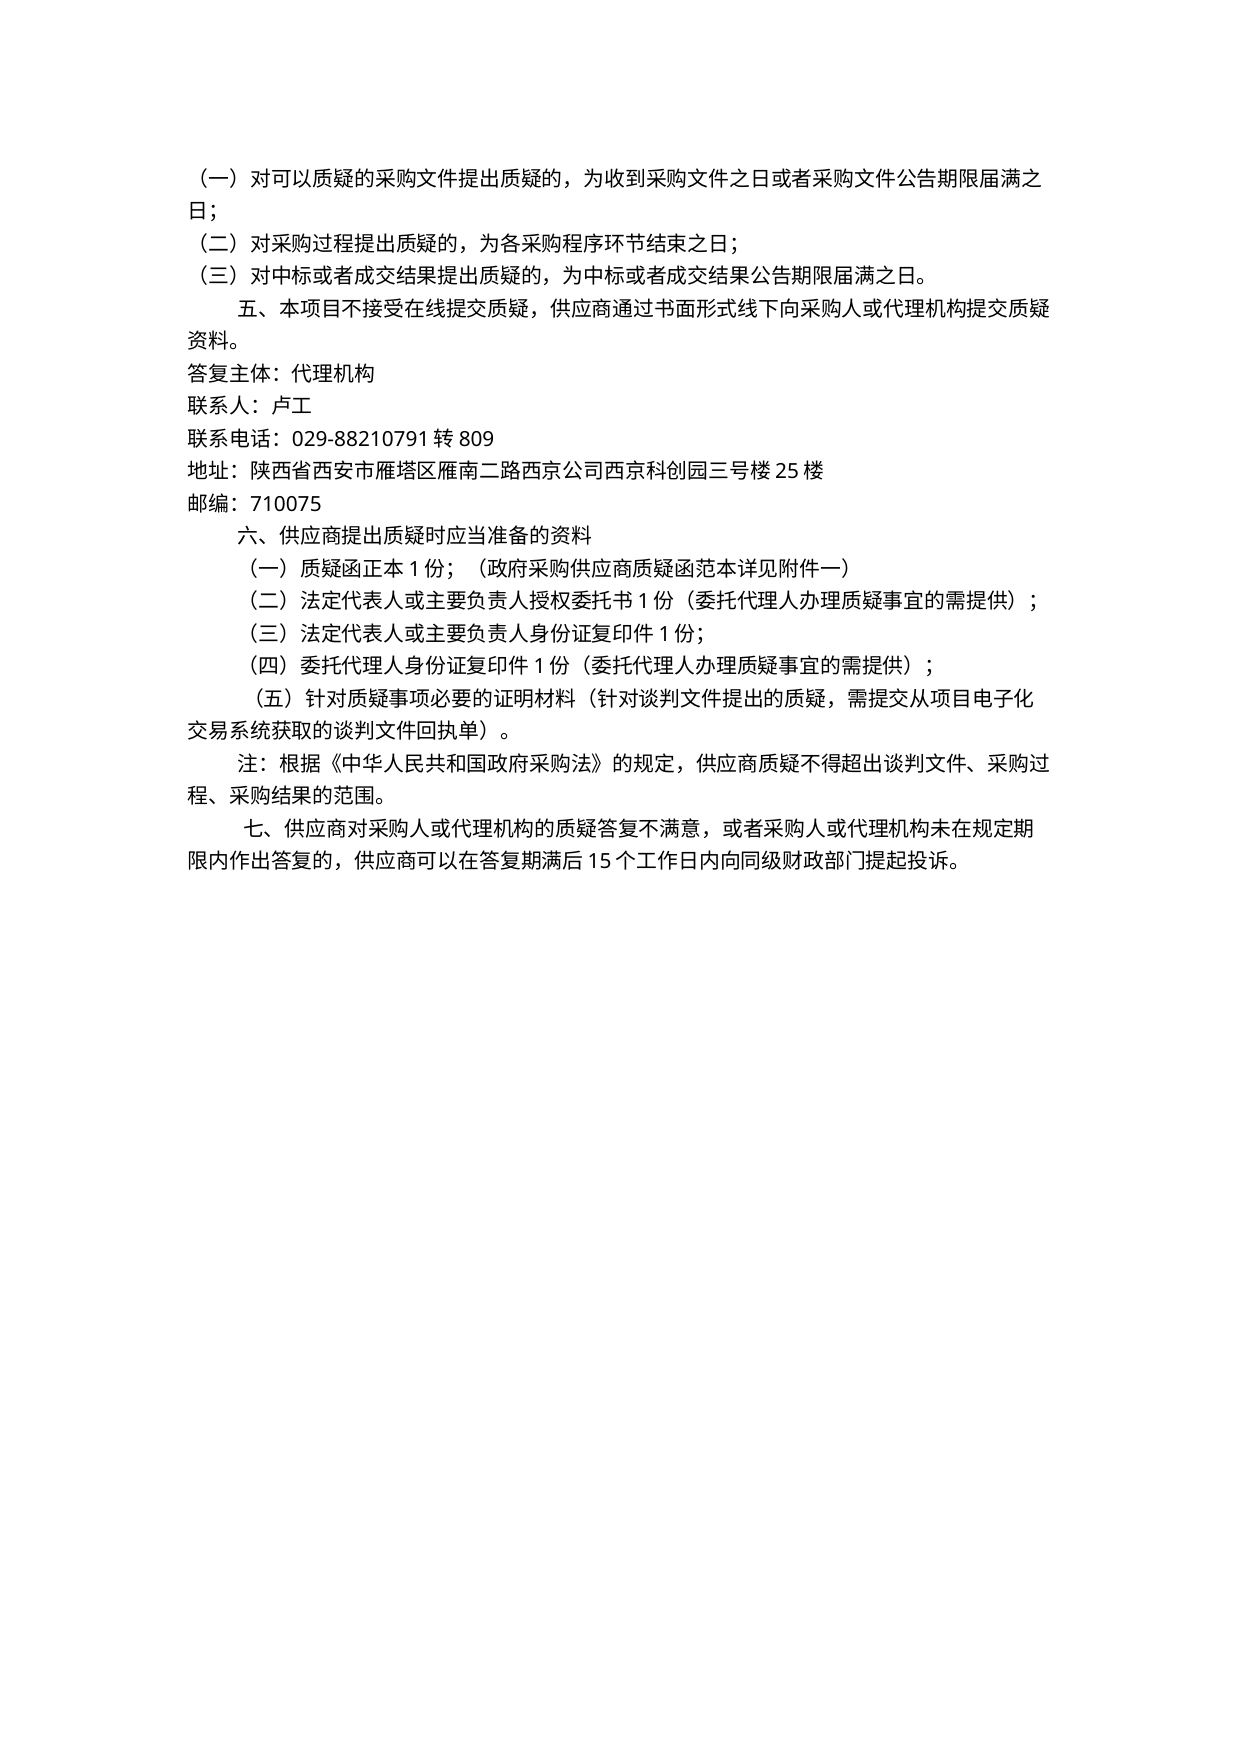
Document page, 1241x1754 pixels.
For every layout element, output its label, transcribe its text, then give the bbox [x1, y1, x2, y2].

text （三）对中标或者成交结果提出质疑的，为中标或者成交结果公告期限届满之日。 [187, 259, 1053, 292]
text （三）法定代表人或主要负责人身份证复印件1份； [187, 617, 1053, 649]
text 地址：陕西省西安市雁塔区雁南二路西京公司西京科创园三号楼25楼 [187, 454, 1053, 487]
text 联系人：卢工 [187, 389, 1053, 422]
text （五）针对质疑事项必要的证明材料（针对谈判文件提出的质疑，需提交从项目电子化交易系统获取的谈判文件回执单）。 [187, 682, 1053, 747]
text 五、本项目不接受在线提交质疑，供应商通过书面形式线下向采购人或代理机构提交质疑资料。 [187, 292, 1053, 357]
text （二）法定代表人或主要负责人授权委托书1份（委托代理人办理质疑事宜的需提供）； [187, 584, 1053, 617]
text （一）对可以质疑的采购文件提出质疑的，为收到采购文件之日或者采购文件公告期限届满之日； [187, 162, 1053, 227]
text （一）质疑函正本1份；（政府采购供应商质疑函范本详见附件一） [187, 552, 1053, 584]
text （二）对采购过程提出质疑的，为各采购程序环节结束之日； [187, 227, 1053, 259]
text 联系电话：029-88210791转809 [187, 422, 1053, 454]
text 六、供应商提出质疑时应当准备的资料 [187, 519, 1053, 552]
text （四）委托代理人身份证复印件1份（委托代理人办理质疑事宜的需提供）； [187, 649, 1053, 682]
text 注：根据《中华人民共和国政府采购法》的规定，供应商质疑不得超出谈判文件、采购过程、采购结果的范围。 [187, 747, 1053, 812]
text 七、供应商对采购人或代理机构的质疑答复不满意，或者采购人或代理机构未在规定期限内作出答复的，供应商可以在答复期满后15个工作日内向同级财政部门提起投诉。 [187, 812, 1053, 877]
text 答复主体：代理机构 [187, 357, 1053, 389]
text 邮编：710075 [187, 487, 1053, 519]
